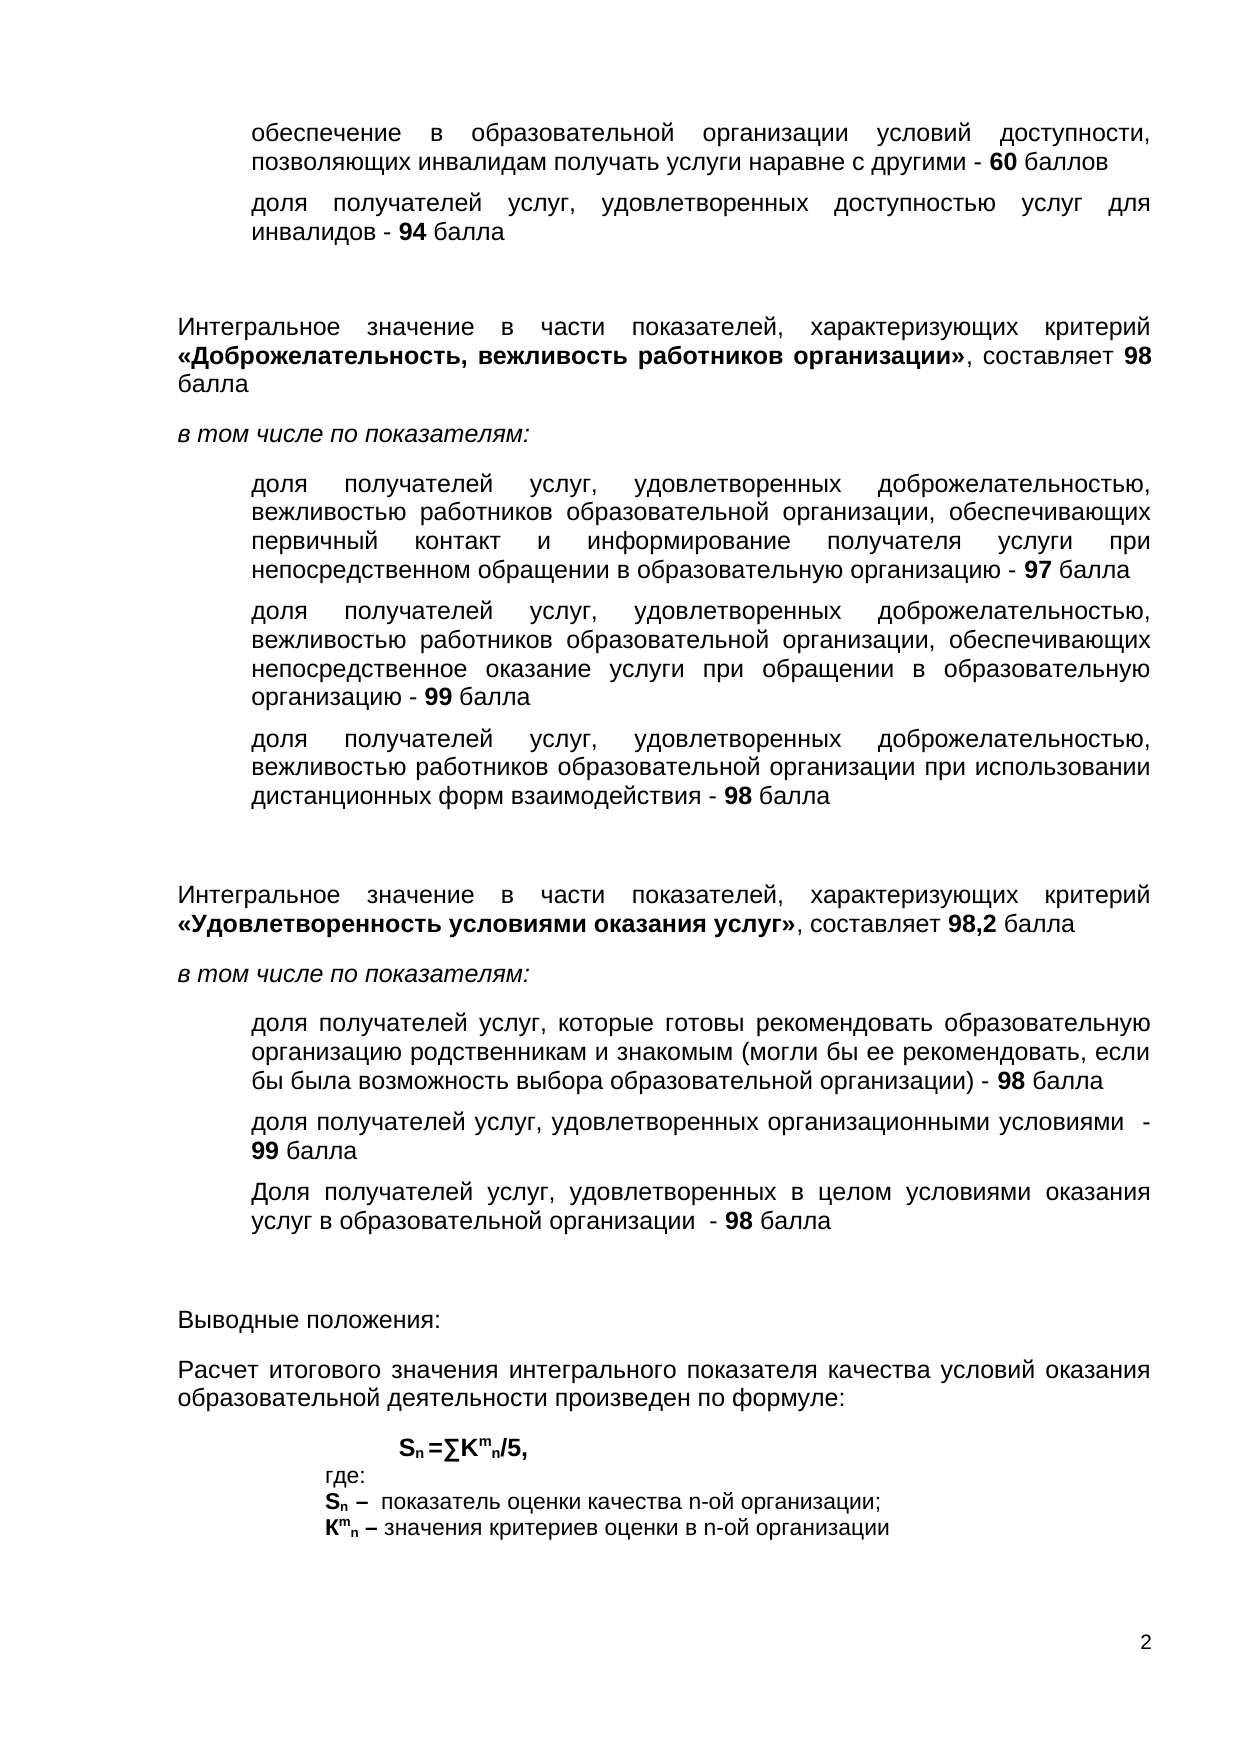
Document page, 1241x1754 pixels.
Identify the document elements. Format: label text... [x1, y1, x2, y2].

text доля получателей услуг, удовлетворенных доброжелательностью, вежливостью работников образовательной организации, обеспечивающих первичный контакт и информирование получателя услуги при непосредственном обращении в образовательную организацию - 97 балла [251, 468, 1152, 583]
text доля получателей услуг, удовлетворенных доброжелательностью, вежливостью работников образовательной организации при использовании дистанционных форм взаимодействия - 98 балла [251, 723, 1152, 810]
text обеспечение в образовательной организации условий доступности, позволяющих инвалидам получать услуги наравне с другими - 60 баллов [251, 118, 1152, 176]
text Расчет итогового значения интегрального показателя качества условий оказания образовательной деятельности произведен по формуле: [177, 1354, 1152, 1412]
text Sn =∑Kmn/5, [398, 1433, 1152, 1462]
text доля получателей услуг, удовлетворенных доброжелательностью, вежливостью работников образовательной организации, обеспечивающих непосредственное оказание услуги при обращении в образовательную организацию - 99 балла [251, 596, 1152, 711]
text Sn – показатель оценки качества n-ой организации; [325, 1488, 1152, 1514]
text Кmn – значения критериев оценки в n-ой организации [325, 1514, 1152, 1541]
text доля получателей услуг, удовлетворенных организационными условиями - 99 балла [251, 1107, 1152, 1164]
text Выводные положения: [177, 1305, 1152, 1334]
text в том числе по показателям: [177, 419, 1152, 448]
text доля получателей услуг, удовлетворенных доступностью услуг для инвалидов - 94 балла [251, 188, 1152, 246]
text Доля получателей услуг, удовлетворенных в целом условиями оказания услуг в образовательной организации - 98 балла [251, 1177, 1152, 1234]
text где: [325, 1462, 1152, 1488]
text Интегральное значение в части показателей, характеризующих критерий «Доброжелательность, вежливость работников организации», составляет 98 балла [177, 312, 1152, 398]
text Интегральное значение в части показателей, характеризующих критерий «Удовлетворенность условиями оказания услуг», составляет 98,2 балла [177, 880, 1152, 938]
text в том числе по показателям: [177, 959, 1152, 987]
text доля получателей услуг, которые готовы рекомендовать образовательную организацию родственникам и знакомым (могли бы ее рекомендовать, если бы была возможность выбора образовательной организации) - 98 балла [251, 1008, 1152, 1094]
